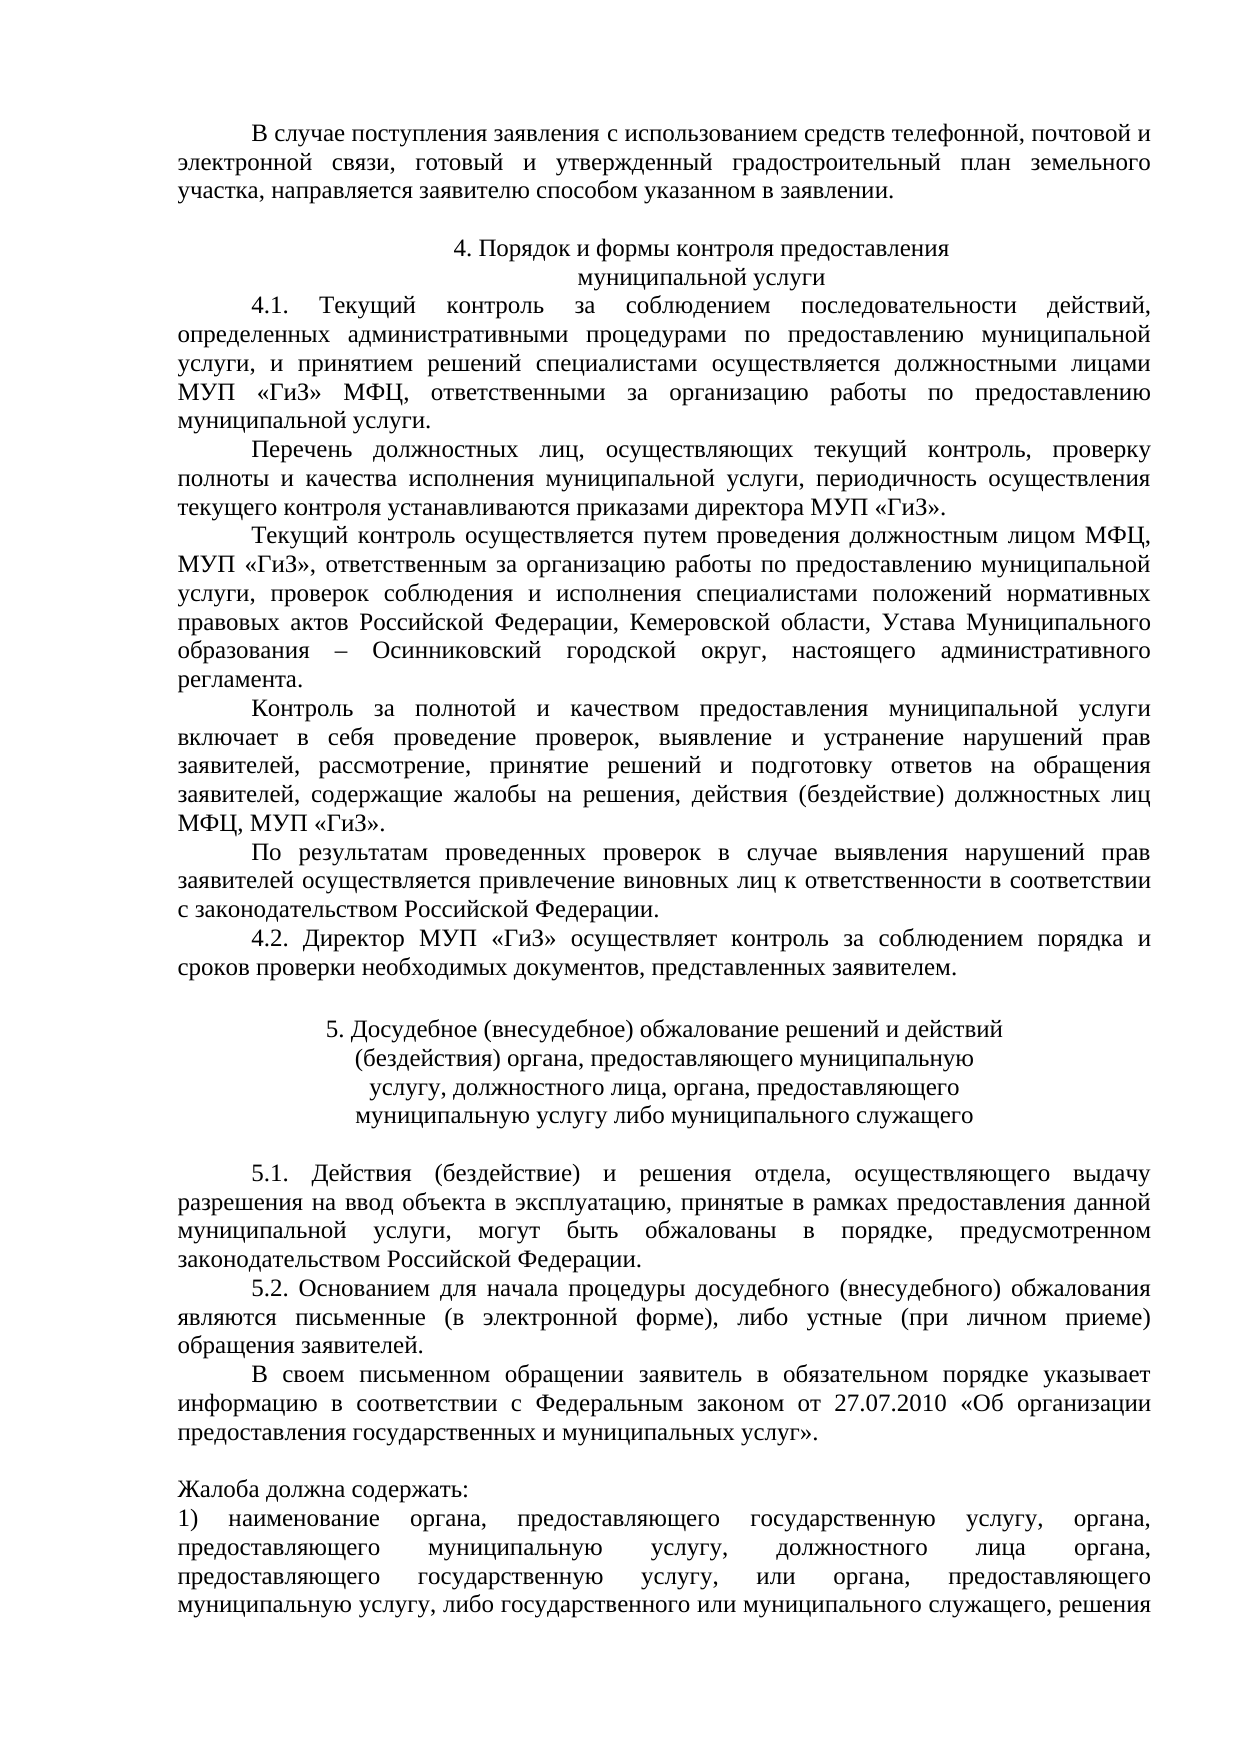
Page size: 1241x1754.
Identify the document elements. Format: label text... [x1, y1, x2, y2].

text 5. Досудебное (внесудебное) обжалование решений и действий [177, 1014, 1152, 1043]
text Перечень должностных лиц, осуществляющих текущий контроль, проверку полноты и качества исполнения муниципальной услуги, периодичность осуществления текущего контроля устанавливаются приказами директора МУП «ГиЗ». [177, 434, 1152, 521]
text муниципальную услугу либо муниципального служащего [177, 1100, 1152, 1129]
text услугу, должностного лица, органа, предоставляющего [177, 1072, 1152, 1100]
text 4. Порядок и формы контроля предоставления [177, 233, 1152, 262]
text Контроль за полнотой и качеством предоставления муниципальной услуги включает в себя проведение проверок, выявление и устранение нарушений прав заявителей, рассмотрение, принятие решений и подготовку ответов на обращения заявителей, содержащие жалобы на решения, действия (бездействие) должностных лиц МФЦ, МУП «ГиЗ». [177, 693, 1152, 837]
text По результатам проведенных проверок в случае выявления нарушений прав заявителей осуществляется привлечение виновных лиц к ответственности в соответствии с законодательством Российской Федерации. [177, 837, 1152, 923]
text (бездействия) органа, предоставляющего муниципальную [177, 1043, 1152, 1072]
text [177, 1474, 1152, 1618]
text муниципальной услуги [177, 262, 1152, 291]
text 5.2. Основанием для начала процедуры досудебного (внесудебного) обжалования являются письменные (в электронной форме), либо устные (при личном приеме) обращения заявителей. [177, 1273, 1152, 1359]
text В случае поступления заявления с использованием средств телефонной, почтовой и электронной связи, готовый и утвержденный градостроительный план земельного участка, направляется заявителю способом указанном в заявлении. [177, 118, 1152, 204]
text Текущий контроль осуществляется путем проведения должностным лицом МФЦ, МУП «ГиЗ», ответственным за организацию работы по предоставлению муниципальной услуги, проверок соблюдения и исполнения специалистами положений нормативных правовых актов Российской Федерации, Кемеровской области, Устава Муниципального образования – Осинниковский городской округ, настоящего административного регламента. [177, 521, 1152, 693]
text 4.2. Директор МУП «ГиЗ» осуществляет контроль за соблюдением порядка и сроков проверки необходимых документов, представленных заявителем. [177, 923, 1152, 981]
text 4.1. Текущий контроль за соблюдением последовательности действий, определенных административными процедурами по предоставлению муниципальной услуги, и принятием решений специалистами осуществляется должностными лицами МУП «ГиЗ» МФЦ, ответственными за организацию работы по предоставлению муниципальной услуги. [177, 291, 1152, 434]
text В своем письменном обращении заявитель в обязательном порядке указывает информацию в соответствии с Федеральным законом от 27.07.2010 «Об организации предоставления государственных и муниципальных услуг». [177, 1359, 1152, 1445]
text 5.1. Действия (бездействие) и решения отдела, осуществляющего выдачу разрешения на ввод объекта в эксплуатацию, принятые в рамках предоставления данной муниципальной услуги, могут быть обжалованы в порядке, предусмотренном законодательством Российской Федерации. [177, 1158, 1152, 1273]
